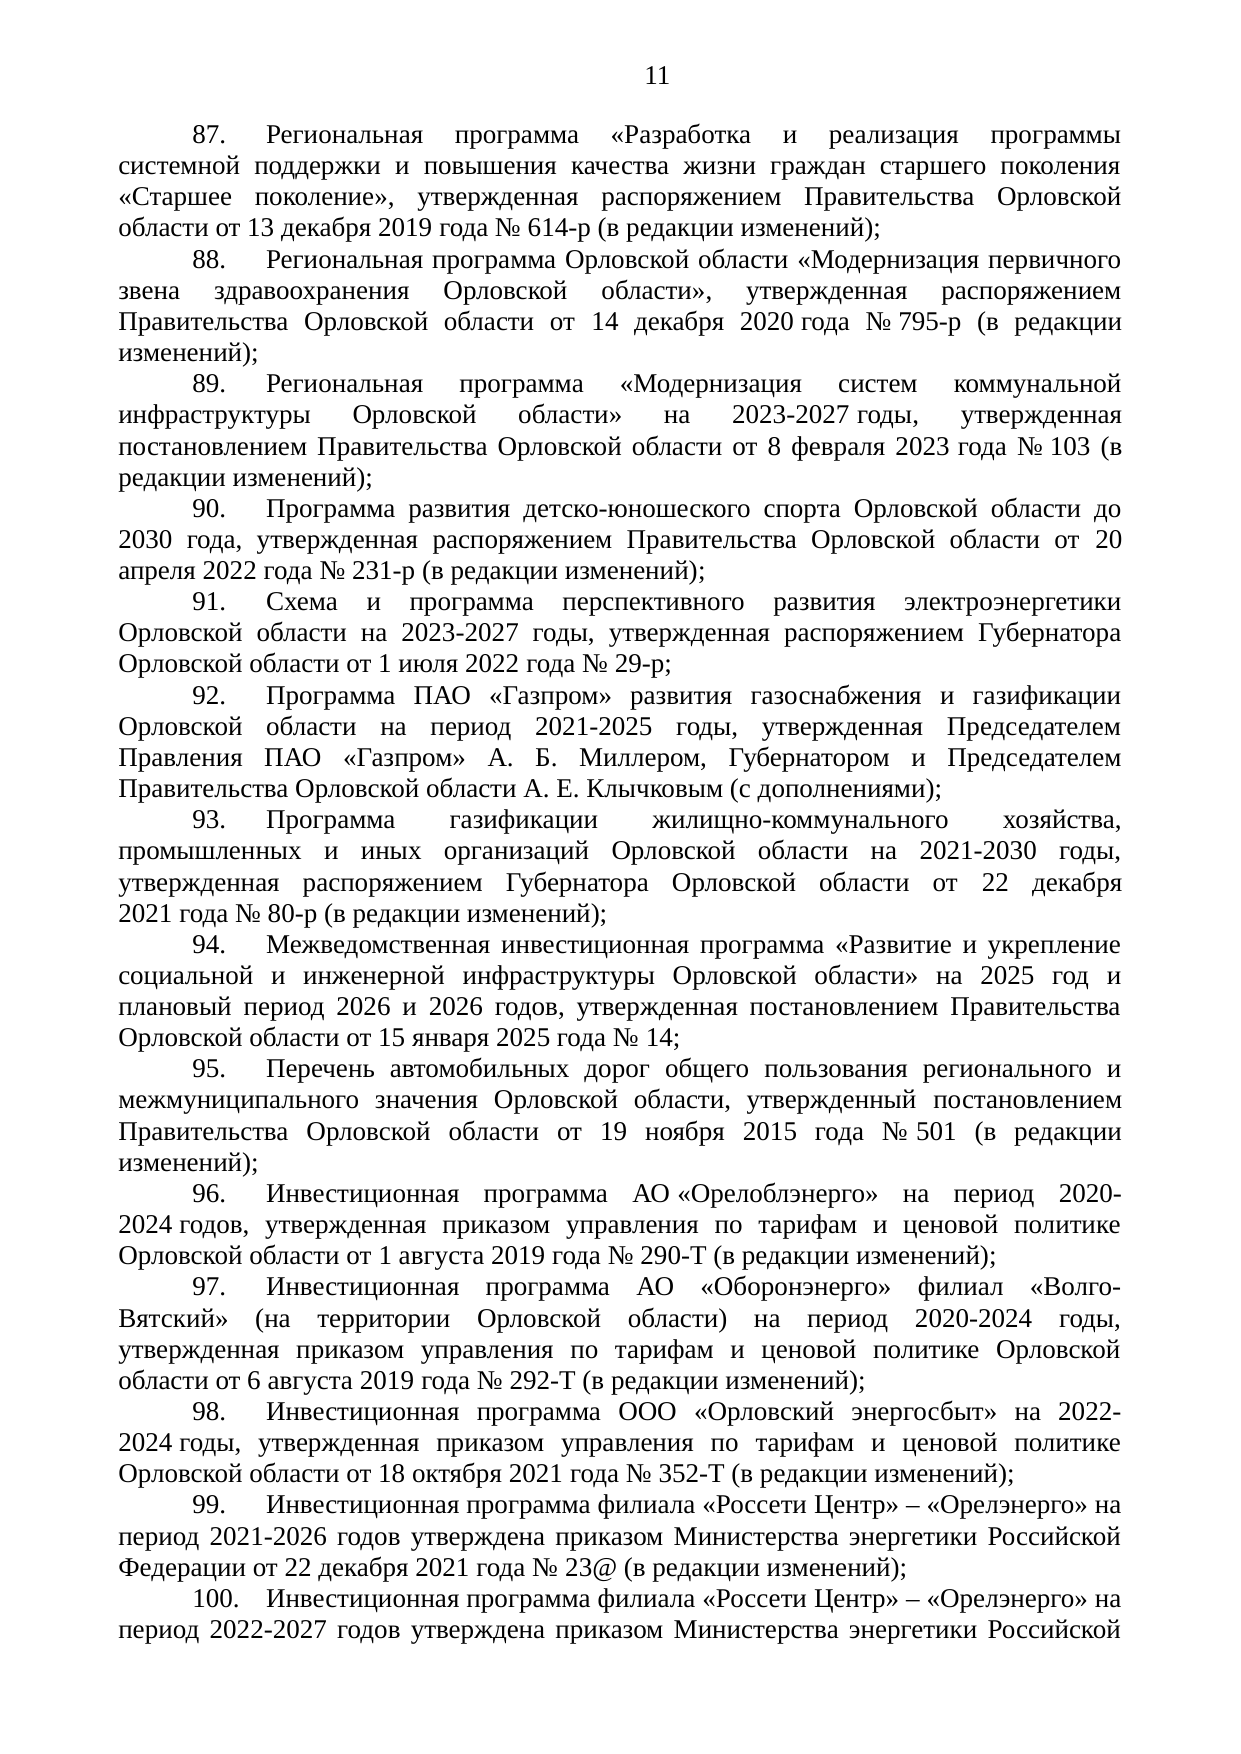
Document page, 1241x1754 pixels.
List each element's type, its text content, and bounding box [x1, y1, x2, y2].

list Региональная программа «Разработка и реализация программы системной поддержки и повышения качества жизни граждан старшего поколения «Старшее поколение», утвержденная распоряжением Правительства Орловской области от 13 декабря 2019 года № 614-р (в редакции изменений); [118, 118, 1122, 243]
list Региональная программа Орловской области «Модернизация первичного звена здравоохранения Орловской области», утвержденная распоряжением Правительства Орловской области от 14 декабря 2020 года № 795-р (в редакции изменений); [118, 243, 1122, 367]
list Инвестиционная программа филиала «Россети Центр» – «Орелэнерго» на период 2021-2026 годов утверждена приказом Министерства энергетики Российской Федерации от 22 декабря 2021 года № 23@ (в редакции изменений); [118, 1488, 1122, 1582]
list Региональная программа «Модернизация систем коммунальной инфраструктуры Орловской области» на 2023-2027 годы, утвержденная постановлением Правительства Орловской области от 8 февраля 2023 года № 103 (в редакции изменений); [118, 367, 1122, 492]
list Инвестиционная программа ООО «Орловский энергосбыт» на 2022-2024 годы, утвержденная приказом управления по тарифам и ценовой политике Орловской области от 18 октября 2021 года № 352-Т (в редакции изменений); [118, 1395, 1122, 1488]
list Инвестиционная программа АО «Орелоблэнерго» на период 2020-2024 годов, утвержденная приказом управления по тарифам и ценовой политике Орловской области от 1 августа 2019 года № 290-Т (в редакции изменений); [118, 1177, 1122, 1271]
list Программа ПАО «Газпром» развития газоснабжения и газификации Орловской области на период 2021-2025 годы, утвержденная Председателем Правления ПАО «Газпром» А. Б. Миллером, Губернатором и Председателем Правительства Орловской области А. Е. Клычковым (с дополнениями); [118, 679, 1122, 803]
list Программа развития детско-юношеского спорта Орловской области до 2030 года, утвержденная распоряжением Правительства Орловской области от 20 апреля 2022 года № 231-р (в редакции изменений); [118, 492, 1122, 585]
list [118, 1582, 1122, 1644]
list Схема и программа перспективного развития электроэнергетики Орловской области на 2023-2027 годы, утвержденная распоряжением Губернатора Орловской области от 1 июля 2022 года № 29-р; [118, 585, 1122, 679]
list Программа газификации жилищно-коммунального хозяйства, промышленных и иных организаций Орловской области на 2021-2030 годы, утвержденная распоряжением Губернатора Орловской области от 22 декабря 2021 года № 80-р (в редакции изменений); [118, 803, 1122, 928]
list Инвестиционная программа АО «Оборонэнерго» филиал «Волго-Вятский» (на территории Орловской области) на период 2020-2024 годы, утвержденная приказом управления по тарифам и ценовой политике Орловской области от 6 августа 2019 года № 292-Т (в редакции изменений); [118, 1271, 1122, 1395]
list Межведомственная инвестиционная программа «Развитие и укрепление социальной и инженерной инфраструктуры Орловской области» на 2025 год и плановый период 2026 и 2026 годов, утвержденная постановлением Правительства Орловской области от 15 января 2025 года № 14; [118, 928, 1122, 1052]
list Перечень автомобильных дорог общего пользования регионального и межмуниципального значения Орловской области, утвержденный постановлением Правительства Орловской области от 19 ноября 2015 года № 501 (в редакции изменений); [118, 1052, 1122, 1177]
